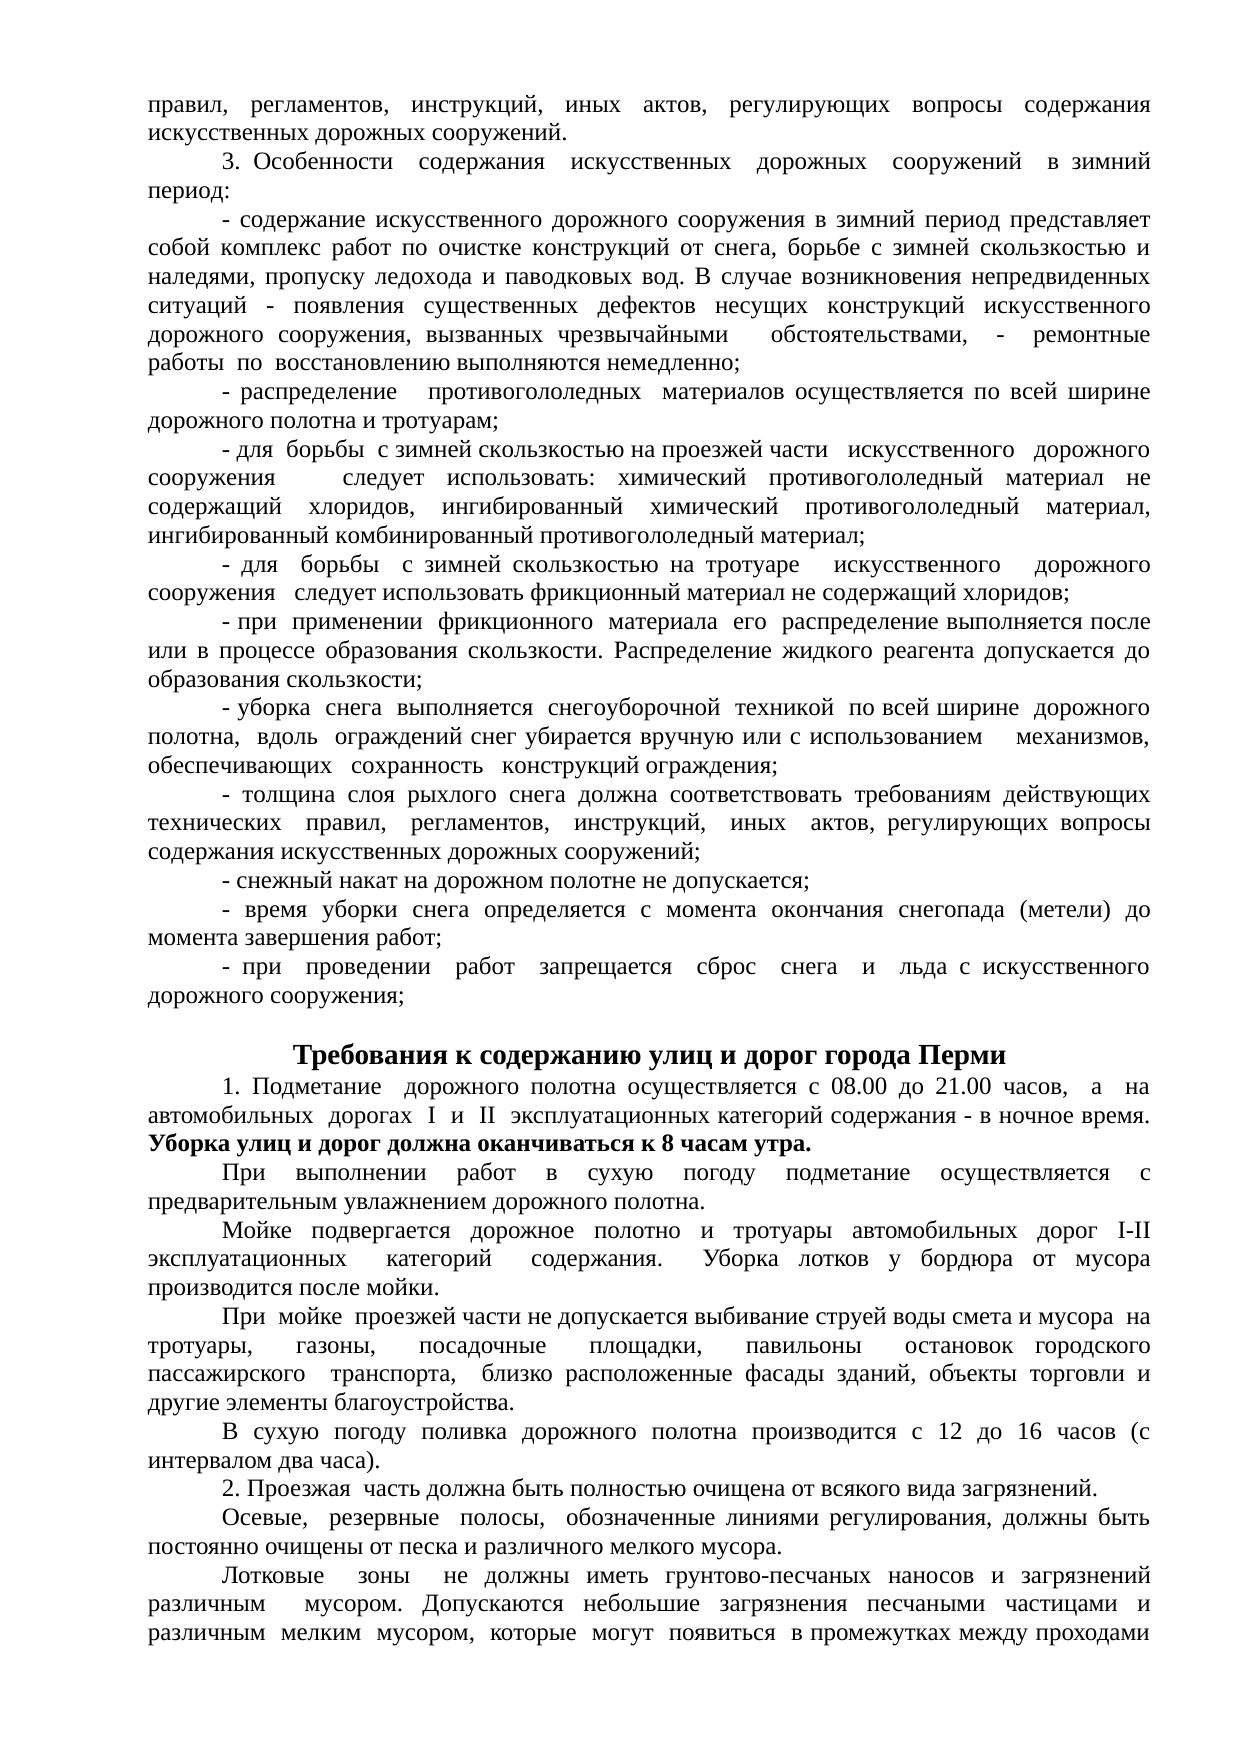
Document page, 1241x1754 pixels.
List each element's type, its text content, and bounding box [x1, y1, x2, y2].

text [148, 89, 1152, 146]
text - время уборки снега определяется с момента окончания снегопада (метели) до момента завершения работ; [148, 894, 1152, 951]
text При мойке проезжей части не допускается выбивание струей воды смета и мусора на тротуары, газоны, посадочные площадки, павильоны остановок городского пассажирского транспорта, близко расположенные фасады зданий, объекты торговли и другие элементы благоустройства. [148, 1301, 1152, 1416]
text 3. Особенности содержания искусственных дорожных сооружений в зимний период: [148, 146, 1152, 204]
text - содержание искусственного дорожного сооружения в зимний период представляет собой комплекс работ по очистке конструкций от снега, борьбе с зимней скользкостью и наледями, пропуску ледохода и паводковых вод. В случае возникновения непредвиденных ситуаций - появления существенных дефектов несущих конструкций искусственного дорожного сооружения, вызванных чрезвычайными обстоятельствами, - ремонтные работы по восстановлению выполняются немедленно; [148, 204, 1152, 376]
text - при применении фрикционного материала его распределение выполняется после или в процессе образования скользкости. Распределение жидкого реагента допускается до образования скользкости; [148, 606, 1152, 692]
text - для борьбы с зимней скользкостью на тротуаре искусственного дорожного сооружения следует использовать фрикционный материал не содержащий хлоридов; [148, 549, 1152, 606]
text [148, 1560, 1152, 1646]
text 1. Подметание дорожного полотна осуществляется с 08.00 до 21.00 часов, а на автомобильных дорогах I и II эксплуатационных категорий содержания - в ночное время. Уборка улиц и дорог должна оканчиваться к 8 часам утра. [148, 1071, 1152, 1157]
text - при проведении работ запрещается сброс снега и льда с искусственного дорожного сооружения; [148, 951, 1152, 1009]
text - снежный накат на дорожном полотне не допускается; [148, 865, 1152, 894]
text В сухую погоду поливка дорожного полотна производится с 12 до 16 часов (с интервалом два часа). [148, 1416, 1152, 1473]
text Требования к содержанию улиц и дорог города Перми [148, 1037, 1152, 1071]
text - толщина слоя рыхлого снега должна соответствовать требованиям действующих технических правил, регламентов, инструкций, иных актов, регулирующих вопросы содержания искусственных дорожных сооружений; [148, 779, 1152, 865]
text 2. Проезжая часть должна быть полностью очищена от всякого вида загрязнений. [148, 1473, 1152, 1502]
text - для борьбы с зимней скользкостью на проезжей части искусственного дорожного сооружения следует использовать: химический противогололедный материал не содержащий хлоридов, ингибированный химический противогололедный материал, ингибированный комбинированный противогололедный материал; [148, 434, 1152, 549]
text - распределение противогололедных материалов осуществляется по всей ширине дорожного полотна и тротуарам; [148, 376, 1152, 434]
text - уборка снега выполняется снегоуборочной техникой по всей ширине дорожного полотна, вдоль ограждений снег убирается вручную или с использованием механизмов, обеспечивающих сохранность конструкций ограждения; [148, 692, 1152, 779]
text Осевые, резервные полосы, обозначенные линиями регулирования, должны быть постоянно очищены от песка и различного мелкого мусора. [148, 1502, 1152, 1560]
text Мойке подвергается дорожное полотно и тротуары автомобильных дорог I-II эксплуатационных категорий содержания. Уборка лотков у бордюра от мусора производится после мойки. [148, 1215, 1152, 1301]
text При выполнении работ в сухую погоду подметание осуществляется с предварительным увлажнением дорожного полотна. [148, 1157, 1152, 1215]
